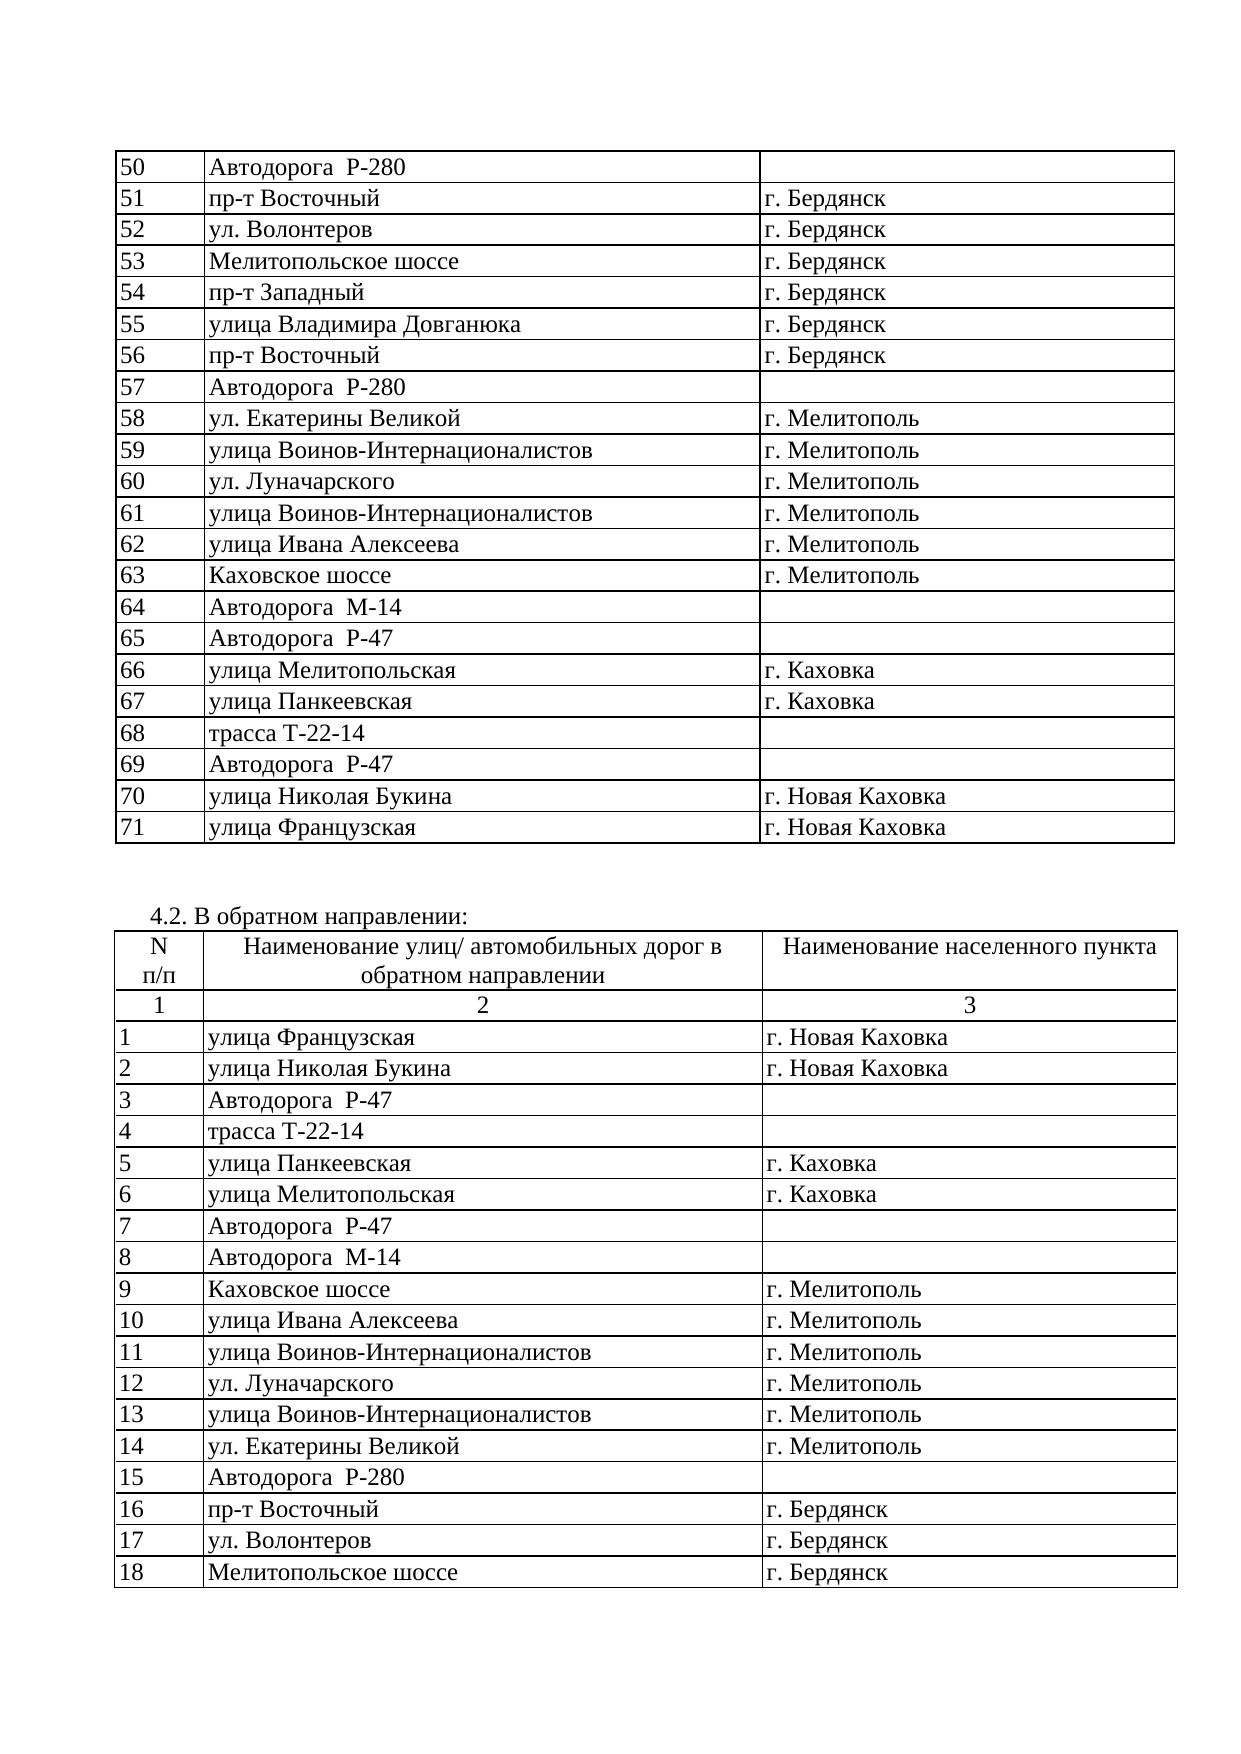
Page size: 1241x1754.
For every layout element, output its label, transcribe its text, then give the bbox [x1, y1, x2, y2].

table_cell [763, 1241, 1177, 1272]
table_cell [761, 718, 1174, 748]
table_cell 1 [115, 1021, 203, 1052]
table_cell Автодорога Р-280 [205, 152, 759, 181]
table_cell 18 [115, 1556, 203, 1587]
table_cell пр-т Восточный [205, 183, 759, 213]
table_cell 1 [115, 990, 203, 1020]
table_cell г. Мелитополь [761, 498, 1174, 527]
table_cell пр-т Восточный [204, 1494, 762, 1524]
table_cell г. Новая Каховка [763, 1052, 1177, 1083]
table_cell 53 [117, 246, 204, 276]
table_cell г. Бердянск [763, 1492, 1177, 1524]
table_cell 64 [117, 592, 204, 622]
table_cell 17 [115, 1525, 203, 1555]
table_cell 66 [117, 655, 204, 685]
table_cell улица Ивана Алексеева [204, 1305, 762, 1335]
table_cell Автодорога М-14 [204, 1242, 762, 1272]
table_cell г. Бердянск [761, 246, 1174, 276]
table_cell улица Панкеевская [205, 686, 759, 716]
table_cell [763, 1115, 1177, 1146]
table_cell Автодорога Р-47 [205, 749, 759, 779]
table_cell 56 [117, 340, 204, 370]
table_cell 2 [204, 991, 762, 1020]
table_cell трасса Т-22-14 [204, 1116, 762, 1146]
table_cell 16 [115, 1493, 203, 1524]
table_cell 3 [115, 1084, 203, 1115]
table_cell улица Французская [205, 812, 759, 842]
table_cell г. Мелитополь [761, 466, 1174, 496]
table_cell г. Новая Каховка [763, 1020, 1177, 1052]
table_cell Автодорога Р-47 [205, 623, 759, 653]
table_cell Автодорога Р-280 [204, 1462, 762, 1492]
table_cell ул. Луначарского [205, 466, 759, 496]
table_cell [761, 372, 1174, 402]
text 4.2. В обратном направлении: [150, 901, 1090, 930]
table_cell 61 [117, 498, 204, 527]
table_cell 15 [115, 1462, 203, 1492]
table_cell 51 [117, 183, 204, 213]
table_cell г. Каховка [761, 655, 1174, 685]
table_cell г. Бердянск [761, 277, 1174, 307]
table_cell 52 [117, 215, 204, 244]
table_header Наименование населенного пункта [763, 932, 1177, 989]
table_cell 7 [115, 1210, 203, 1241]
table_cell г. Мелитополь [761, 561, 1174, 590]
table_cell 8 [115, 1242, 203, 1272]
table_cell 63 [117, 561, 204, 590]
table_cell 58 [117, 403, 204, 433]
table_cell пр-т Западный [205, 277, 759, 307]
table_cell Мелитопольское шоссе [204, 1557, 762, 1587]
table_cell 65 [117, 623, 204, 653]
table_cell [763, 1461, 1177, 1492]
table_cell [761, 749, 1174, 779]
table_cell Мелитопольское шоссе [205, 246, 759, 276]
table_cell г. Мелитополь [763, 1272, 1177, 1303]
table_cell 62 [117, 529, 204, 559]
table_cell г. Бердянск [761, 215, 1174, 244]
table_cell г. Каховка [761, 686, 1174, 716]
table_cell 69 [117, 749, 204, 779]
table_cell 59 [117, 435, 204, 464]
table_cell г. Мелитополь [761, 403, 1174, 433]
table_cell г. Мелитополь [763, 1304, 1177, 1335]
table_cell г. Мелитополь [761, 529, 1174, 559]
table_cell 68 [117, 718, 204, 748]
table_header Наименование улиц/ автомобильных дорог в обратном направлении [204, 932, 762, 989]
table_cell 57 [117, 372, 204, 402]
table_cell г. Мелитополь [761, 435, 1174, 464]
table_cell 71 [117, 812, 204, 842]
table_cell 50 [117, 152, 204, 181]
table_cell ул. Екатерины Великой [205, 403, 759, 433]
table_cell г. Каховка [763, 1178, 1177, 1209]
table_cell г. Мелитополь [763, 1429, 1177, 1461]
table_cell г. Бердянск [761, 340, 1174, 370]
table_cell г. Мелитополь [763, 1335, 1177, 1366]
table_cell 14 [115, 1430, 203, 1461]
table_cell 10 [115, 1305, 203, 1335]
table_cell улица Мелитопольская [204, 1179, 762, 1209]
table_cell 6 [115, 1179, 203, 1209]
table_cell улица Ивана Алексеева [205, 529, 759, 559]
table_cell 70 [117, 781, 204, 811]
table_cell 4 [115, 1116, 203, 1146]
table_cell [761, 152, 1174, 181]
table_cell Автодорога Р-280 [205, 372, 759, 402]
table_cell улица Воинов-Интернационалистов [205, 498, 759, 527]
table_cell г. Мелитополь [763, 1398, 1177, 1429]
table_cell ул. Луначарского [204, 1368, 762, 1398]
table_cell ул. Волонтеров [205, 215, 759, 244]
table_cell г. Мелитополь [763, 1366, 1177, 1398]
table_cell 55 [117, 309, 204, 339]
table_cell 67 [117, 686, 204, 716]
table_cell Автодорога Р-47 [204, 1211, 762, 1241]
table_cell Автодорога М-14 [205, 592, 759, 622]
table_cell г. Бердянск [761, 183, 1174, 213]
table_cell г. Новая Каховка [761, 781, 1174, 811]
table_cell г. Бердянск [761, 309, 1174, 339]
table_cell улица Владимира Довганюка [205, 309, 759, 339]
table_cell 3 [763, 989, 1177, 1020]
table_cell 12 [115, 1368, 203, 1398]
table_cell улица Панкеевская [204, 1148, 762, 1178]
table_header N п/п [115, 932, 203, 989]
table_cell 54 [117, 277, 204, 307]
table_cell Каховское шоссе [205, 561, 759, 590]
table_cell ул. Волонтеров [204, 1525, 762, 1555]
table_cell улица Воинов-Интернационалистов [205, 435, 759, 464]
table_cell 60 [117, 466, 204, 496]
table_cell улица Николая Букина [205, 781, 759, 811]
table_cell улица Николая Букина [204, 1053, 762, 1083]
table_cell 9 [115, 1273, 203, 1303]
table_cell улица Воинов-Интернационалистов [204, 1337, 762, 1366]
table_cell 2 [115, 1053, 203, 1083]
table_cell 5 [115, 1147, 203, 1178]
table_cell ул. Екатерины Великой [204, 1431, 762, 1461]
table_cell 13 [115, 1399, 203, 1429]
table_cell улица Французская [204, 1022, 762, 1052]
table_cell [763, 1083, 1177, 1115]
table_cell трасса Т-22-14 [205, 718, 759, 748]
table_cell г. Новая Каховка [761, 812, 1174, 842]
table_cell Каховское шоссе [204, 1274, 762, 1303]
table_cell Автодорога Р-47 [204, 1085, 762, 1115]
table_cell пр-т Восточный [205, 340, 759, 370]
table_cell г. Бердянск [763, 1555, 1177, 1587]
table_cell [761, 592, 1174, 622]
table_cell улица Мелитопольская [205, 655, 759, 685]
table_cell улица Воинов-Интернационалистов [204, 1400, 762, 1429]
table_cell 11 [115, 1336, 203, 1366]
table_cell г. Каховка [763, 1146, 1177, 1178]
table_cell [763, 1209, 1177, 1241]
table_cell г. Бердянск [763, 1524, 1177, 1555]
table_cell [761, 623, 1174, 653]
